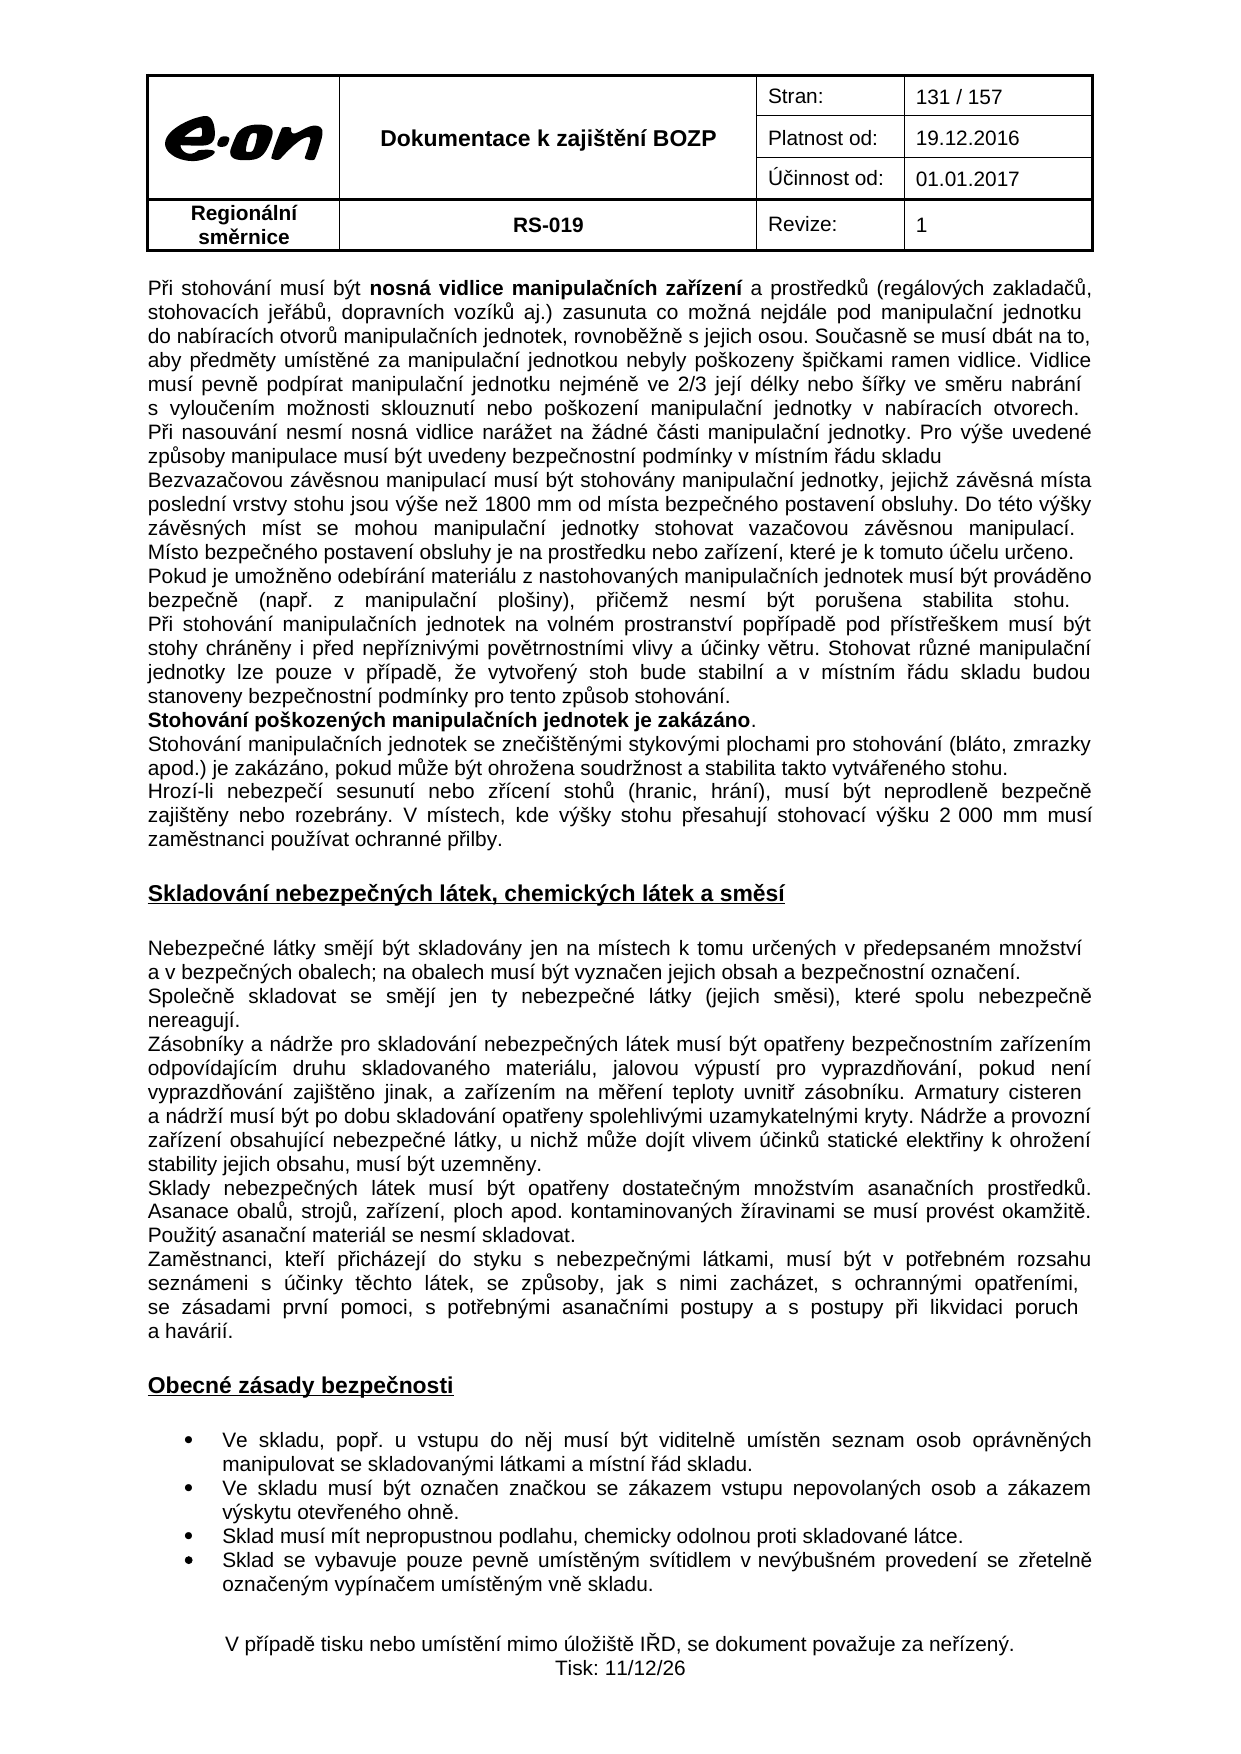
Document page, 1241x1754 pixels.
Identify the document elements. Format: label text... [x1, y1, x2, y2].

title Skladování nebezpečných látek, chemických látek a směsí [148, 880, 1092, 907]
text Pokud je umožněno odebírání materiálu z nastohovaných manipulačních jednotek musí být prováděno bezpečně (např. z manipulační plošiny), přičemž nesmí být porušena stabilita stohu. Při stohování manipulačních jednotek na volném prostranství popřípadě pod přístřeškem musí být stohy chráněny i před nepříznivými povětrnostními vlivy a účinky větru. Stohovat různé manipulační jednotky lze pouze v případě, že vytvořený stoh bude stabilní a v místním řádu skladu budou stanoveny bezpečnostní podmínky pro tento způsob stohování. [148, 564, 1092, 707]
text Hrozí-li nebezpečí sesunutí nebo zřícení stohů (hranic, hrání), musí být neprodleně bezpečně zajištěny nebo rozebrány. V místech, kde výšky stohu přesahují stohovací výšku 2 000 mm musí zaměstnanci používat ochranné přilby. [148, 779, 1092, 851]
text Zásobníky a nádrže pro skladování nebezpečných látek musí být opatřeny bezpečnostním zařízením odpovídajícím druhu skladovaného materiálu, jalovou výpustí pro vyprazdňování, pokud není vyprazdňování zajištěno jinak, a zařízením na měření teploty uvnitř zásobníku. Armatury cisteren a nádrží musí být po dobu skladování opatřeny spolehlivými uzamykatelnými kryty. Nádrže a provozní zařízení obsahující nebezpečné látky, u nichž může dojít vlivem účinků statické elektřiny k ohrožení stability jejich obsahu, musí být uzemněny. [148, 1032, 1092, 1175]
text Stohování manipulačních jednotek se znečištěnými stykovými plochami pro stohování (bláto, zmrazky apod.) je zakázáno, pokud může být ohrožena soudržnost a stabilita takto vytvářeného stohu. [148, 731, 1092, 779]
title Obecné zásady bezpečnosti [148, 1372, 1092, 1399]
text Společně skladovat se smějí jen ty nebezpečné látky (jejich směsi), které spolu nebezpečně nereagují. [148, 984, 1092, 1032]
list Sklad musí mít nepropustnou podlahu, chemicky odolnou proti skladované látce. [185, 1524, 1092, 1548]
list Sklad se vybavuje pouze pevně umístěným svítidlem v nevýbušném provedení se zřetelně označeným vypínačem umístěným vně skladu. [185, 1548, 1092, 1596]
text Sklady nebezpečných látek musí být opatřeny dostatečným množstvím asanačních prostředků. Asanace obalů, strojů, zařízení, ploch apod. kontaminovaných žíravinami se musí provést okamžitě. Použitý asanační materiál se nesmí skladovat. [148, 1175, 1092, 1247]
text Stohování poškozených manipulačních jednotek je zakázáno. [148, 707, 1092, 731]
text Zaměstnanci, kteří přicházejí do styku s nebezpečnými látkami, musí být v potřebném rozsahu seznámeni s účinky těchto látek, se způsoby, jak s nimi zacházet, s ochrannými opatřeními, se zásadami první pomoci, s potřebnými asanačními postupy a s postupy při likvidaci poruch a havárií. [148, 1247, 1092, 1343]
list Ve skladu musí být označen značkou se zákazem vstupu nepovolaných osob a zákazem výskytu otevřeného ohně. [185, 1476, 1092, 1524]
text Bezvazačovou závěsnou manipulací musí být stohovány manipulační jednotky, jejichž závěsná místa poslední vrstvy stohu jsou výše než 1800 mm od místa bezpečného postavení obsluhy. Do této výšky závěsných míst se mohou manipulační jednotky stohovat vazačovou závěsnou manipulací. Místo bezpečného postavení obsluhy je na prostředku nebo zařízení, které je k tomuto účelu určeno. [148, 468, 1092, 564]
text Nebezpečné látky smějí být skladovány jen na místech k tomu určených v předepsaném množství a v bezpečných obalech; na obalech musí být vyznačen jejich obsah a bezpečnostní označení. [148, 936, 1092, 984]
list Ve skladu, popř. u vstupu do něj musí být viditelně umístěn seznam osob oprávněných manipulovat se skladovanými látkami a místní řád skladu. [185, 1428, 1092, 1476]
text Při stohování musí být nosná vidlice manipulačních zařízení a prostředků (regálových zakladačů, stohovacích jeřábů, dopravních vozíků aj.) zasunuta co možná nejdále pod manipulační jednotku do nabíracích otvorů manipulačních jednotek, rovnoběžně s jejich osou. Současně se musí dbát na to, aby předměty umístěné za manipulační jednotkou nebyly poškozeny špičkami ramen vidlice. Vidlice musí pevně podpírat manipulační jednotku nejméně ve 2/3 její délky nebo šířky ve směru nabrání s vyloučením možnosti sklouznutí nebo poškození manipulační jednotky v nabíracích otvorech. Při nasouvání nesmí nosná vidlice narážet na žádné části manipulační jednotky. Pro výše uvedené způsoby manipulace musí být uvedeny bezpečnostní podmínky v místním řádu skladu [148, 276, 1092, 468]
